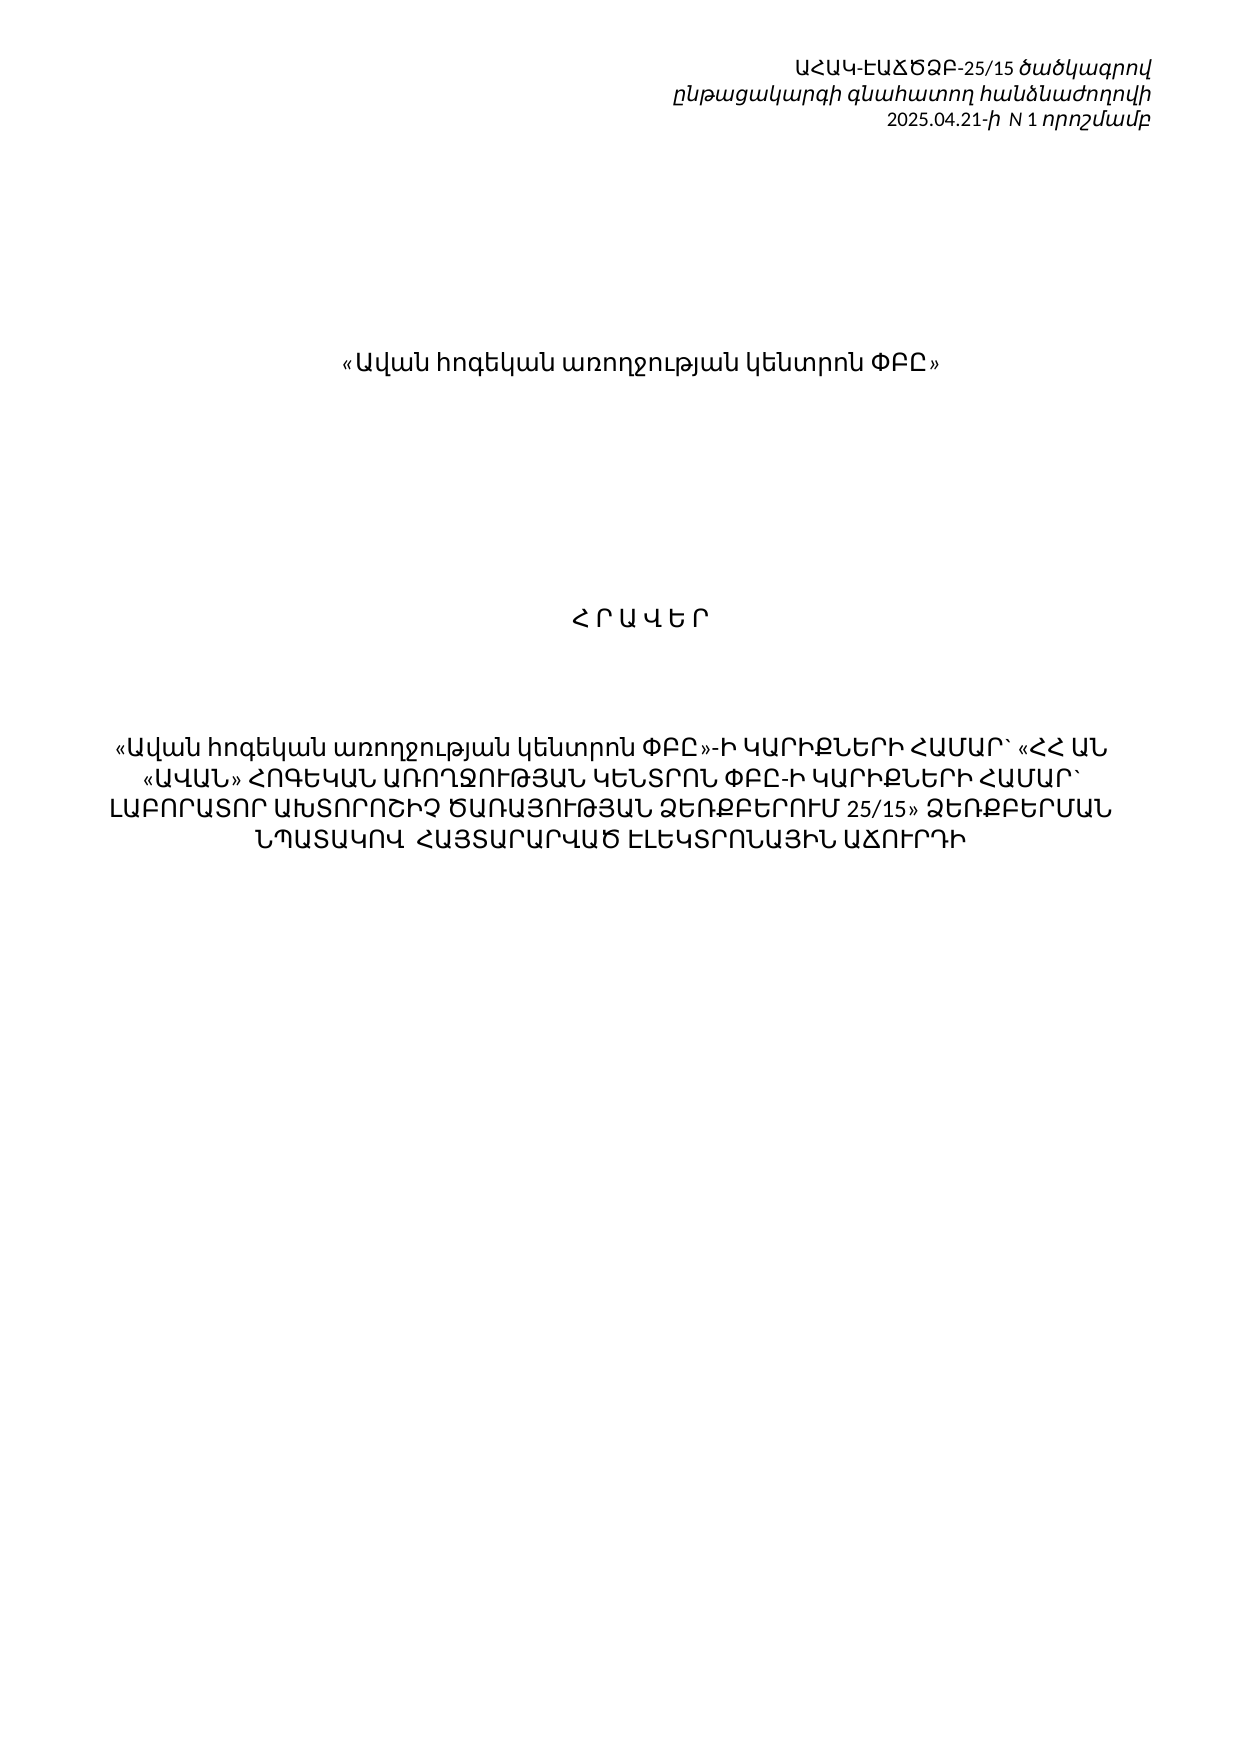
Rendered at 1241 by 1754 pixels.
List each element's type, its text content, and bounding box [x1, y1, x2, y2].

text Հ Ր Ա Վ Ե Ր [69, 603, 1152, 634]
text « Ավան հոգեկան առողջության կենտրոն ՓԲԸ» [69, 347, 1152, 377]
text ԱՀԱԿ-ԷԱՃԾՁԲ-25/15 ծածկագրով [69, 56, 1152, 81]
text 2025.04.21 -ի N 1 որոշմամբ [69, 106, 1152, 132]
text «Ավան հոգեկան առողջության կենտրոն ՓԲԸ»-Ի ԿԱՐԻՔՆԵՐԻ ՀԱՄԱՐ` «ՀՀ ԱՆ «ԱՎԱՆ» ՀՈԳԵԿԱՆ ԱՌՈՂՋՈՒԹՅԱՆ ԿԵՆՏՐՈՆ ՓԲԸ-Ի ԿԱՐԻՔՆԵՐԻ ՀԱՄԱՐ` ԼԱԲՈՐԱՏՈՐ ԱԽՏՈՐՈՇԻՉ ԾԱՌԱՅՈՒԹՅԱՆ ՁԵՌՔԲԵՐՈՒՄ 25/15» ՁԵՌՔԲԵՐՄԱՆ ՆՊԱՏԱԿՈՎ ՀԱՅՏԱՐԱՐՎԱԾ ԷԼԵԿՏՐՈՆԱՅԻՆ ԱՃՈՒՐԴԻ [69, 732, 1152, 854]
text ընթացակարգի գնահատող հանձնաժողովի [69, 81, 1152, 106]
